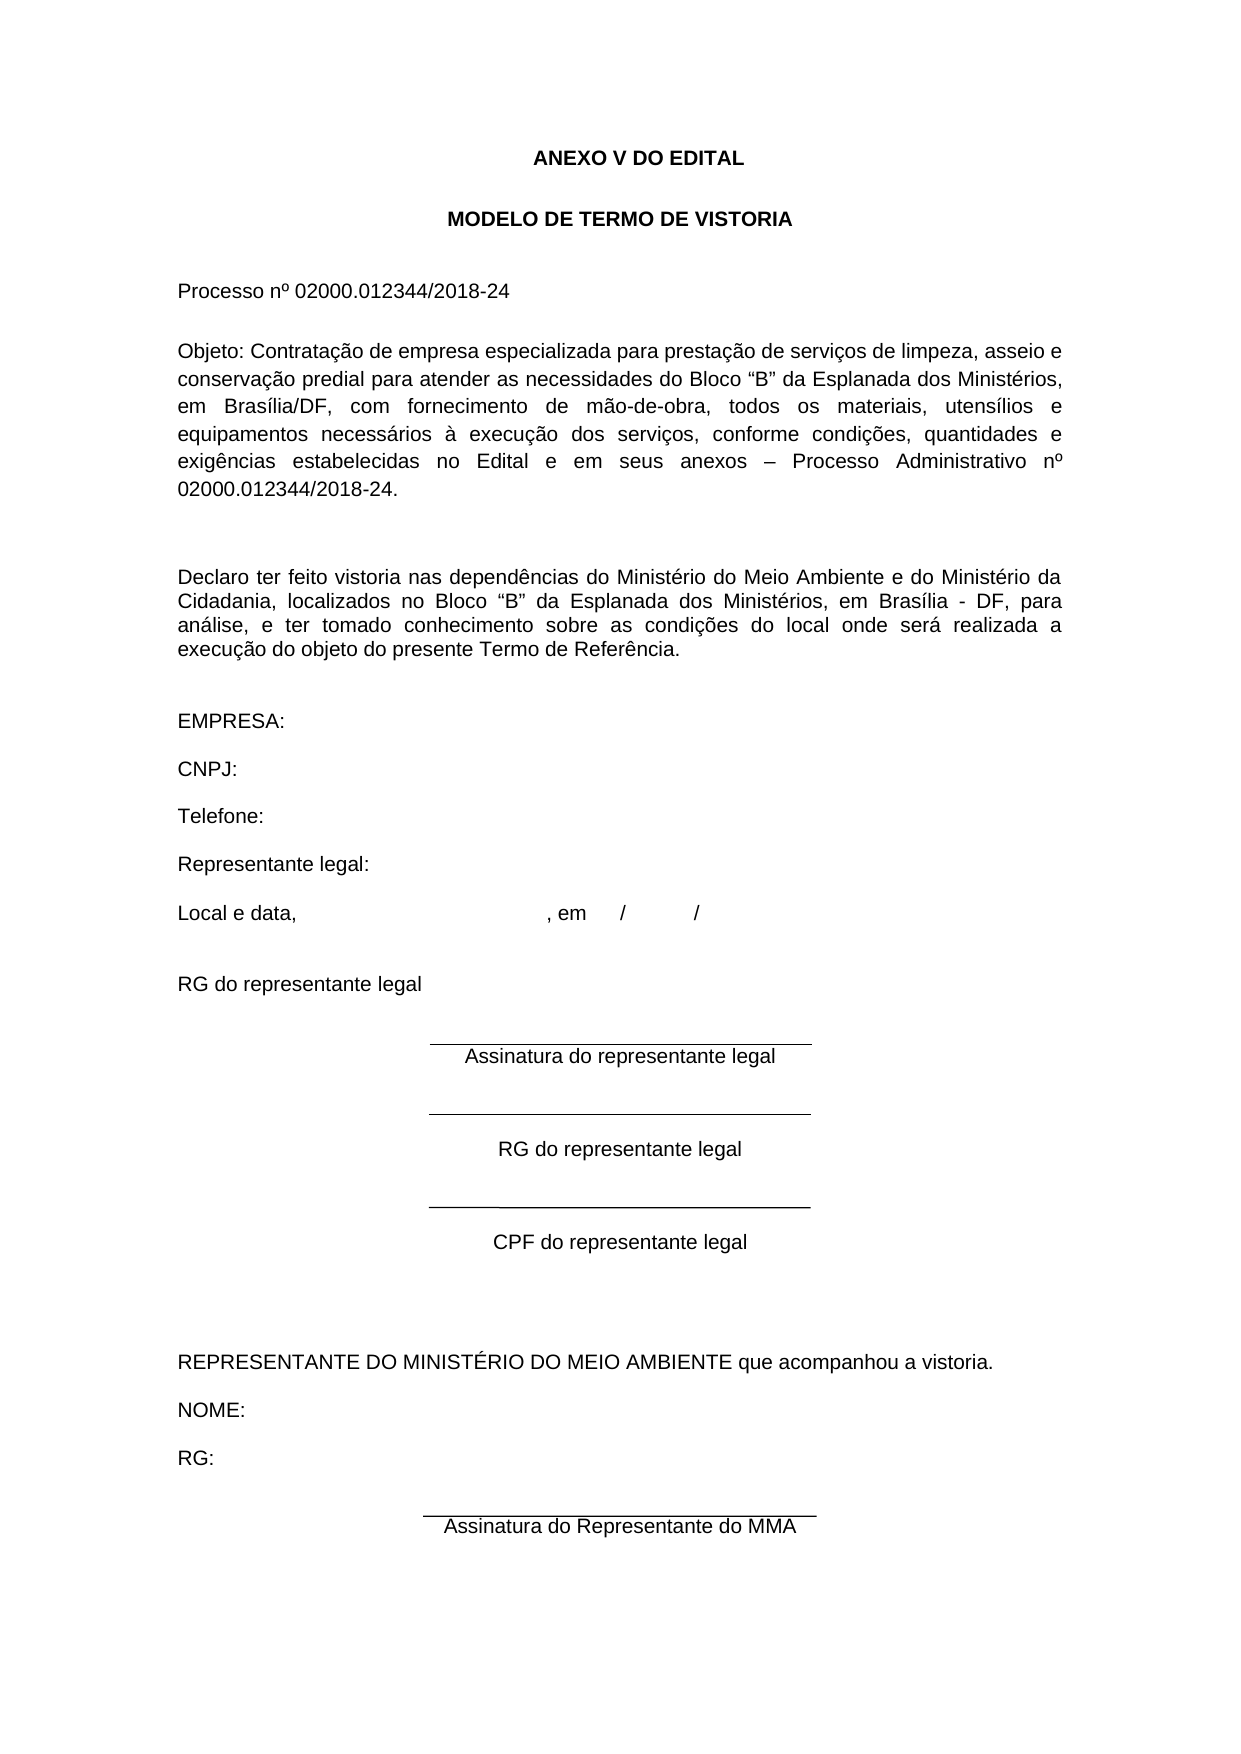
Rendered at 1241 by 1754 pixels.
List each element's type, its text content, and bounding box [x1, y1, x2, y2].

text MODELO DE TERMO DE VISTORIA [442, 207, 799, 231]
text EMPRESA: [177, 708, 1076, 732]
text REPRESENTANTE DO MINISTÉRIO DO MEIO AMBIENTE que acompanhou a vistoria. NOME: [177, 1349, 996, 1421]
text Assinatura do Representante do MMA [442, 1517, 799, 1538]
subtitle ANEXO V DO EDITAL [442, 146, 836, 169]
text Assinatura do representante legal [442, 1046, 799, 1068]
text RG: [177, 1446, 1076, 1469]
text Processo nº 02000.012344/2018-24 [177, 279, 1076, 303]
text Telefone: [177, 804, 1076, 828]
text RG do representante legal [441, 1137, 799, 1161]
text CPF do representante legal [442, 1230, 799, 1254]
text Representante legal: [177, 852, 1076, 876]
text Declaro ter feito vistoria nas dependências do Ministério do Meio Ambiente e do Ministério da Cidadania, localizados no Bloco “B” da Esplanada dos Ministérios, em Brasília - DF, para análise, e ter tomado conhecimento sobre as condições do local onde será realizada a execução do objeto do presente Termo de Referência. [177, 565, 1063, 661]
text Local e data, , em / / RG do representante legal [177, 900, 699, 996]
text Objeto: Contratação de empresa especializada para prestação de serviços de limpeza, asseio e conservação predial para atender as necessidades do Bloco “B” da Esplanada dos Ministérios, em Brasília/DF, com fornecimento de mão-de-obra, todos os materiais, utensílios e equipamentos necessários à execução dos serviços, conforme condições, quantidades e exigências estabelecidas no Edital e em seus anexos – Processo Administrativo nº 02000.012344/2018-24. [177, 339, 1064, 501]
text CNPJ: [177, 757, 1076, 781]
